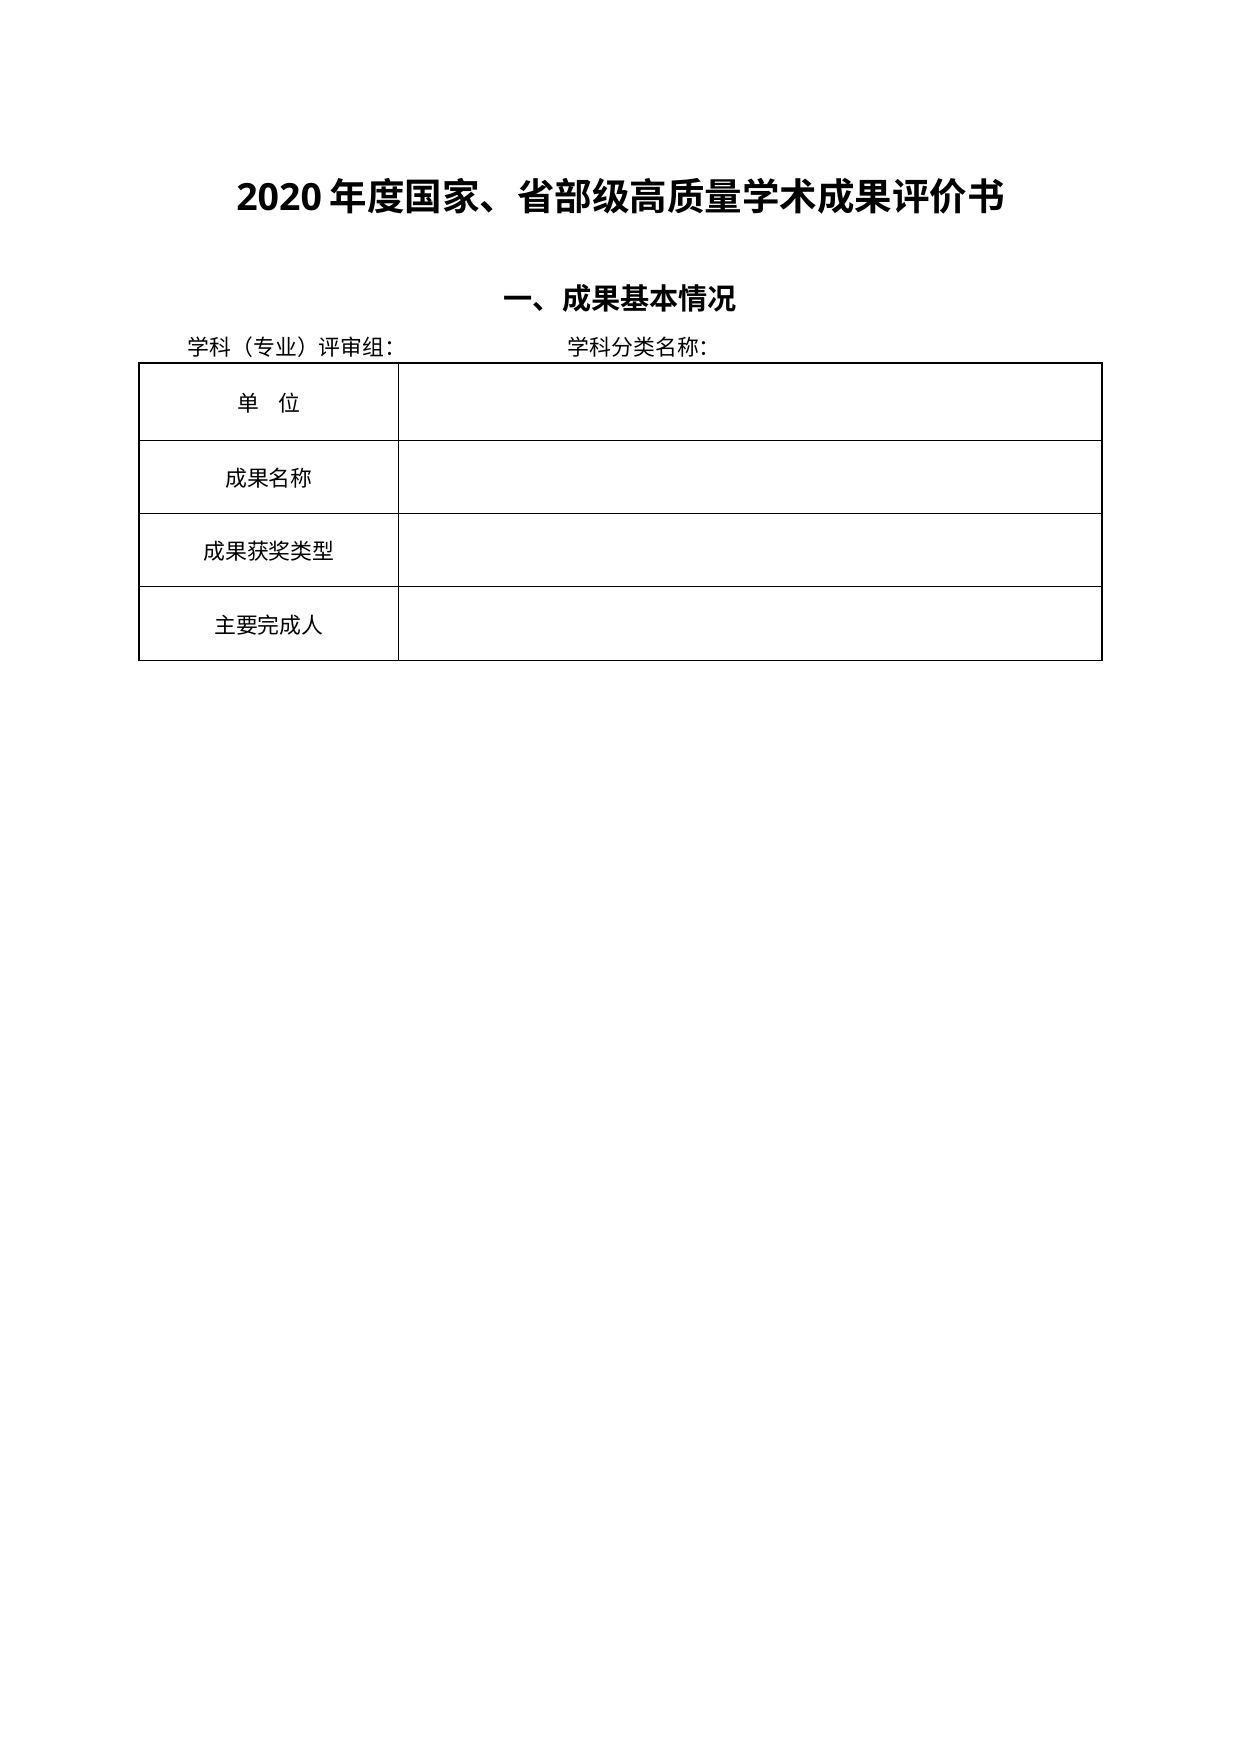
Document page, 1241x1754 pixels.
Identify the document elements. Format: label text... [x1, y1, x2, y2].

table_cell [399, 441, 1101, 512]
table_header 单 位 [140, 364, 398, 440]
table_cell 成果获奖类型 [140, 514, 398, 586]
text 一、成果基本情况 [187, 264, 1053, 329]
text 2020年度国家、省部级高质量学术成果评价书 [187, 162, 1053, 227]
table_header [399, 364, 1101, 440]
table_cell 成果名称 [140, 441, 398, 512]
table_cell [399, 587, 1101, 660]
table_cell [399, 514, 1101, 586]
text 学科（专业）评审组： 学科分类名称： [187, 329, 1053, 362]
table_cell 主要完成人 [140, 587, 398, 660]
